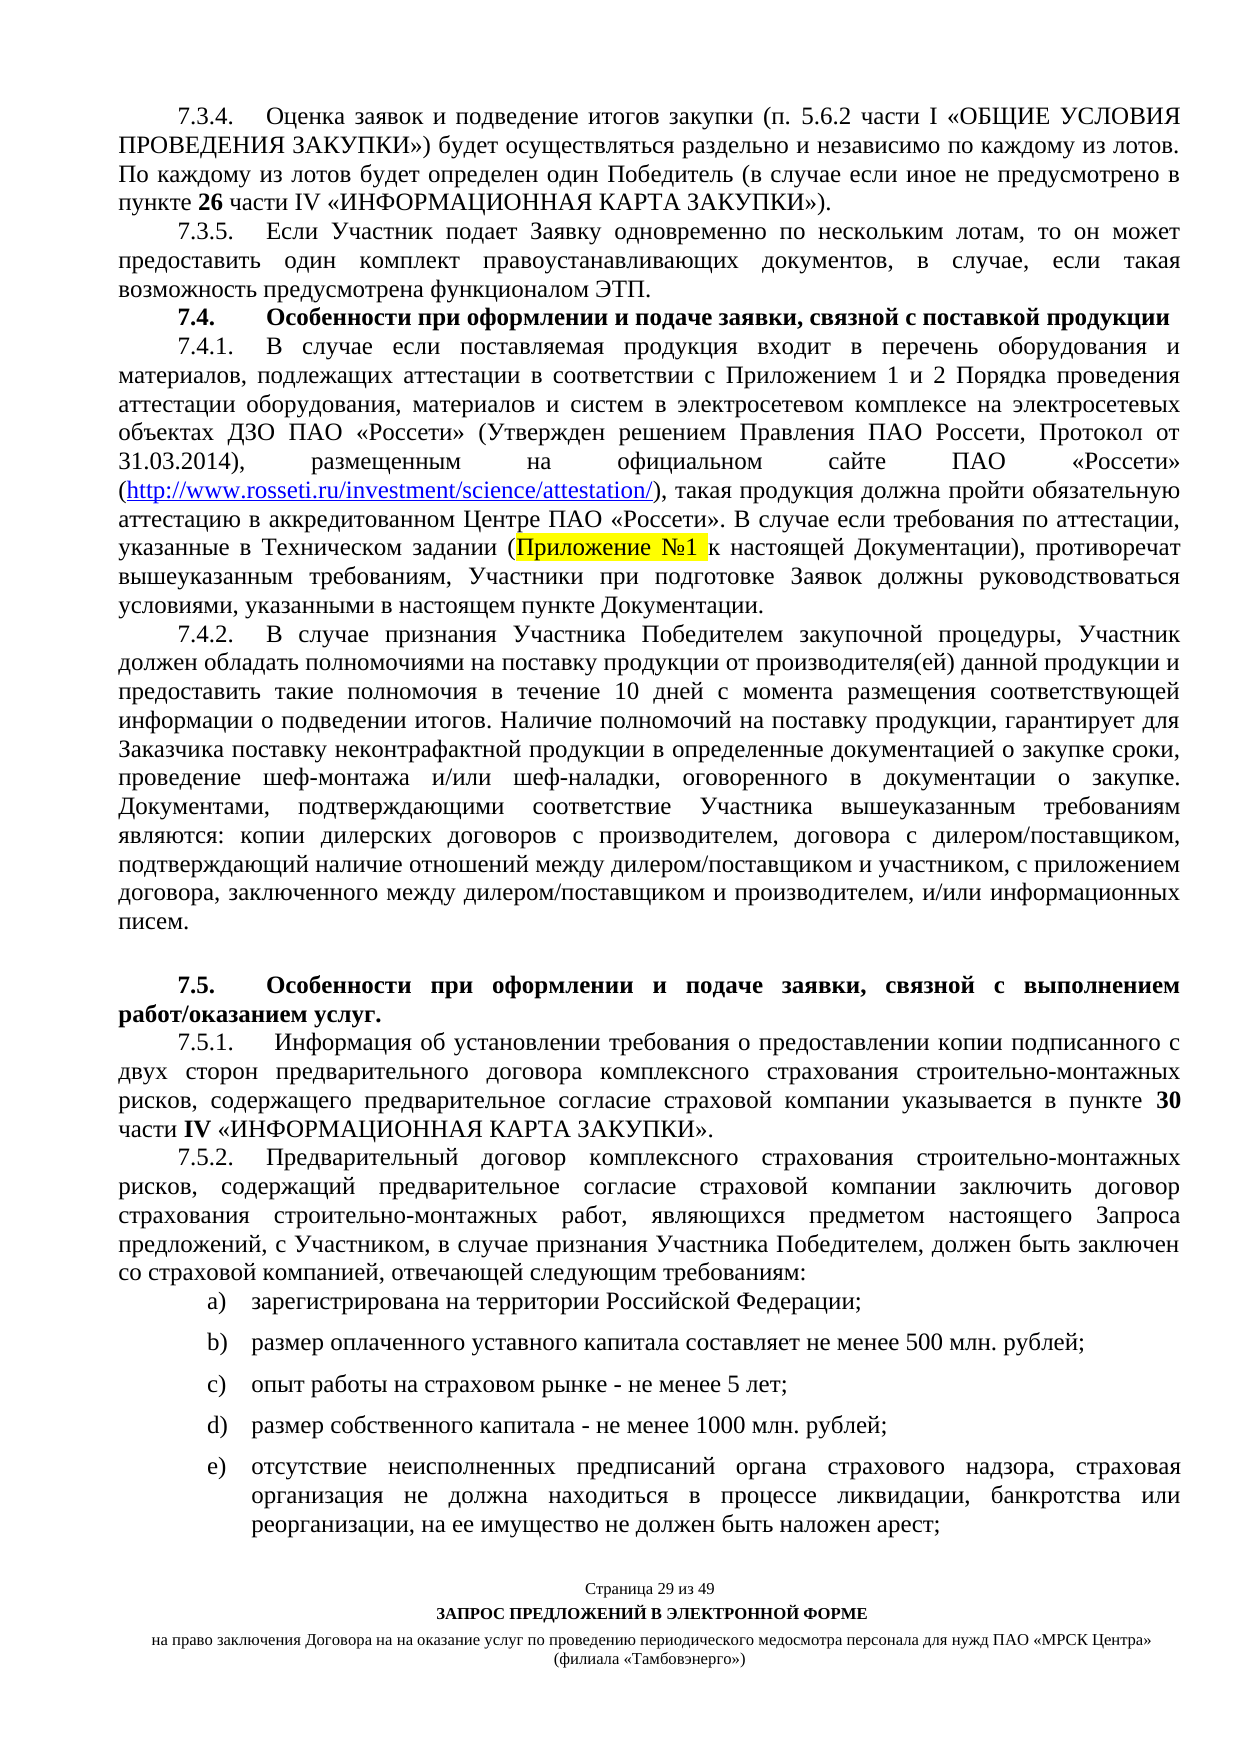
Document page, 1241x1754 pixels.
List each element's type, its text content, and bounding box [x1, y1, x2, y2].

subtitle Оценка заявок и подведение итогов закупки (п. 5.6.2 части I «ОБЩИЕ УСЛОВИЯ ПРОВЕДЕНИЯ ЗАКУПКИ») будет осуществляться раздельно и независимо по каждому из лотов. По каждому из лотов будет определен один Победитель (в случае если иное не предусмотрено в пункте 26 части IV «ИНФОРМАЦИОННАЯ КАРТА ЗАКУПКИ»). [118, 101, 1181, 216]
subtitle Особенности при оформлении и подаче заявки, связной с поставкой продукции [118, 302, 1181, 331]
subtitle Информация об установлении требования о предоставлении копии подписанного с двух сторон предварительного договора комплексного страхования строительно-монтажных рисков, содержащего предварительное согласие страховой компании указывается в пункте 30 части IV «ИНФОРМАЦИОННАЯ КАРТА ЗАКУПКИ». [118, 1027, 1181, 1142]
subtitle В случае если поставляемая продукция входит в перечень оборудования и материалов, подлежащих аттестации в соответствии с Приложением 1 и 2 Порядка проведения аттестации оборудования, материалов и систем в электросетевом комплексе на электросетевых объектах ДЗО ПАО «Россети» (Утвержден решением Правления ПАО Россети, Протокол от 31.03.2014), размещенным на официальном сайте ПАО «Россети» (http://www.rosseti.ru/investment/science/attestation/), такая продукция должна пройти обязательную аттестацию в аккредитованном Центре ПАО «Россети». В случае если требования по аттестации, указанные в Техническом задании (Приложение №1 к настоящей Документации), противоречат вышеуказанным требованиям, Участники при подготовке Заявок должны руководствоваться условиями, указанными в настоящем пункте Документации. [118, 331, 1181, 619]
list размер оплаченного уставного капитала составляет не менее 500 млн. рублей; [207, 1327, 1181, 1356]
list размер собственного капитала - не менее 1000 млн. рублей; [207, 1410, 1181, 1439]
subtitle Если Участник подает Заявку одновременно по нескольким лотам, то он может предоставить один комплект правоустанавливающих документов, в случае, если такая возможность предусмотрена функционалом ЭТП. [118, 216, 1181, 302]
list отсутствие неисполненных предписаний органа страхового надзора, страховая организация не должна находиться в процессе ликвидации, банкротства или реорганизации, на ее имущество не должен быть наложен арест; [207, 1451, 1181, 1537]
subtitle В случае признания Участника Победителем закупочной процедуры, Участник должен обладать полномочиями на поставку продукции от производителя(ей) данной продукции и предоставить такие полномочия в течение 10 дней с момента размещения соответствующей информации о подведении итогов. Наличие полномочий на поставку продукции, гарантирует для Заказчика поставку неконтрафактной продукции в определенные документацией о закупке сроки, проведение шеф-монтажа и/или шеф-наладки, оговоренного в документации о закупке. Документами, подтверждающими соответствие Участника вышеуказанным требованиям являются: копии дилерских договоров с производителем, договора с дилером/поставщиком, подтверждающий наличие отношений между дилером/поставщиком и участником, с приложением договора, заключенного между дилером/поставщиком и производителем, и/или информационных писем. [118, 619, 1181, 935]
list опыт работы на страховом рынке - не менее 5 лет; [207, 1369, 1181, 1397]
list зарегистрирована на территории Российской Федерации; [207, 1286, 1181, 1315]
subtitle Предварительный договор комплексного страхования строительно-монтажных рисков, содержащий предварительное согласие страховой компании заключить договор страхования строительно-монтажных работ, являющихся предметом настоящего Запроса предложений, с Участником, в случае признания Участника Победителем, должен быть заключен со страховой компанией, отвечающей следующим требованиям: [118, 1142, 1181, 1286]
subtitle Особенности при оформлении и подаче заявки, связной с выполнением работ/оказанием услуг. [118, 970, 1181, 1027]
